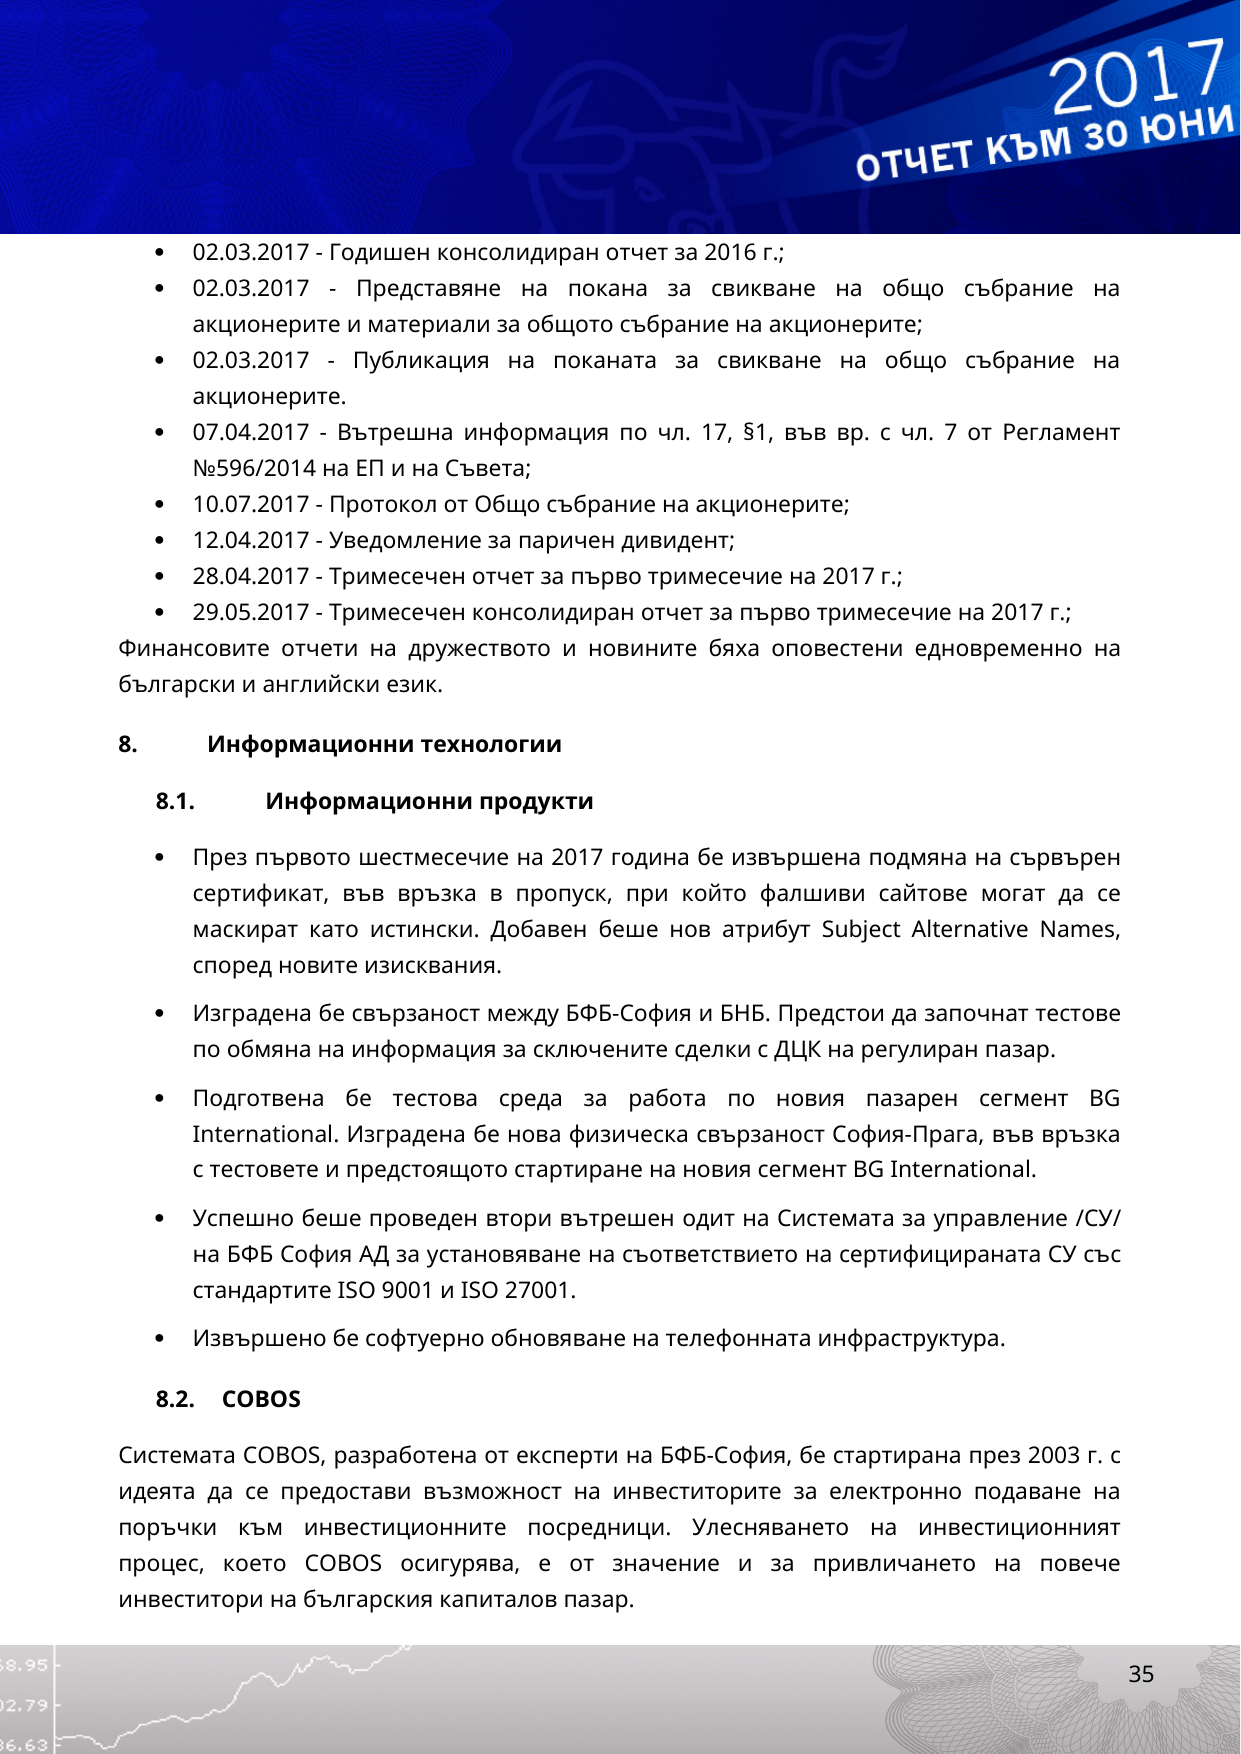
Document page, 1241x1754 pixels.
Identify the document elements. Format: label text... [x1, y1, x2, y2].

text COBOS [156, 1383, 1122, 1414]
list Изградена бе свързаност между БФБ-София и БНБ. Предстои да започнат тестове по обмяна на информация за сключените сделки с ДЦК на регулиран пазар. [155, 997, 1122, 1064]
list Успешно беше проведен втори вътрешен одит на Системата за управление /СУ/ на БФБ София АД за установяване на съответствието на сертифицираната СУ със стандартите ISO 9001 и ISO 27001. [155, 1202, 1122, 1305]
list През първото шестмесечие на 2017 година бе извършена подмяна на сървърен сертификат, във връзка в пропуск, при който фалшиви сайтове могат да се маскират като истински. Добавен беше нов атрибут Subject Alternative Names, според новите изисквания. [155, 841, 1122, 980]
picture [0, 0, 1241, 234]
list 02.03.2017 - Годишен консолидиран отчет за 2016 г.; [155, 236, 1122, 267]
list Подготвена бе тестова среда за работа по новия пазарен сегмент BG International. Изградена бе нова физическа свързаност София-Прага, във връзка с тестовете и предстоящото стартиране на новия сегмент BG International. [155, 1082, 1122, 1185]
list 02.03.2017 - Публикация на поканата за свикване на общо събрание на акционерите. [155, 344, 1122, 411]
list Финансовите отчети на дружеството и новините бяха оповестени едновременно на български и английски език. [118, 632, 1122, 699]
picture [0, 1645, 1241, 1754]
list 12.04.2017 - Уведомление за паричен дивидент; [155, 524, 1122, 555]
list 10.07.2017 - Протокол от Общо събрание на акционерите; [155, 488, 1122, 519]
list 29.05.2017 - Тримесечен консолидиран отчет за първо тримесечие на 2017 г.; [155, 596, 1122, 627]
list 07.04.2017 - Вътрешна информация по чл. 17, §1, във вр. с чл. 7 от Регламент №596/2014 на ЕП и на Съвета; [155, 416, 1122, 483]
text Системата COBOS, разработена от експерти на БФБ-София, бе стартирана през 2003 г. с идеята да се предостави възможност на инвеститорите за електронно подаване на поръчки към инвестиционните посредници. Улесняването на инвестиционният процес, което COBOS осигурява, е от значение и за привличането на повече инвеститори на българския капиталов пазар. [118, 1439, 1122, 1614]
text Информационни технологии [118, 728, 1122, 760]
list 02.03.2017 - Представяне на покана за свикване на общо събрание на акционерите и материали за общото събрание на акционерите; [155, 272, 1122, 339]
list 28.04.2017 - Тримесечен отчет за първо тримесечие на 2017 г.; [155, 560, 1122, 591]
list Извършено бе софтуерно обновяване на телефонната инфраструктура. [155, 1322, 1122, 1353]
text Информационни продукти [156, 785, 1122, 816]
